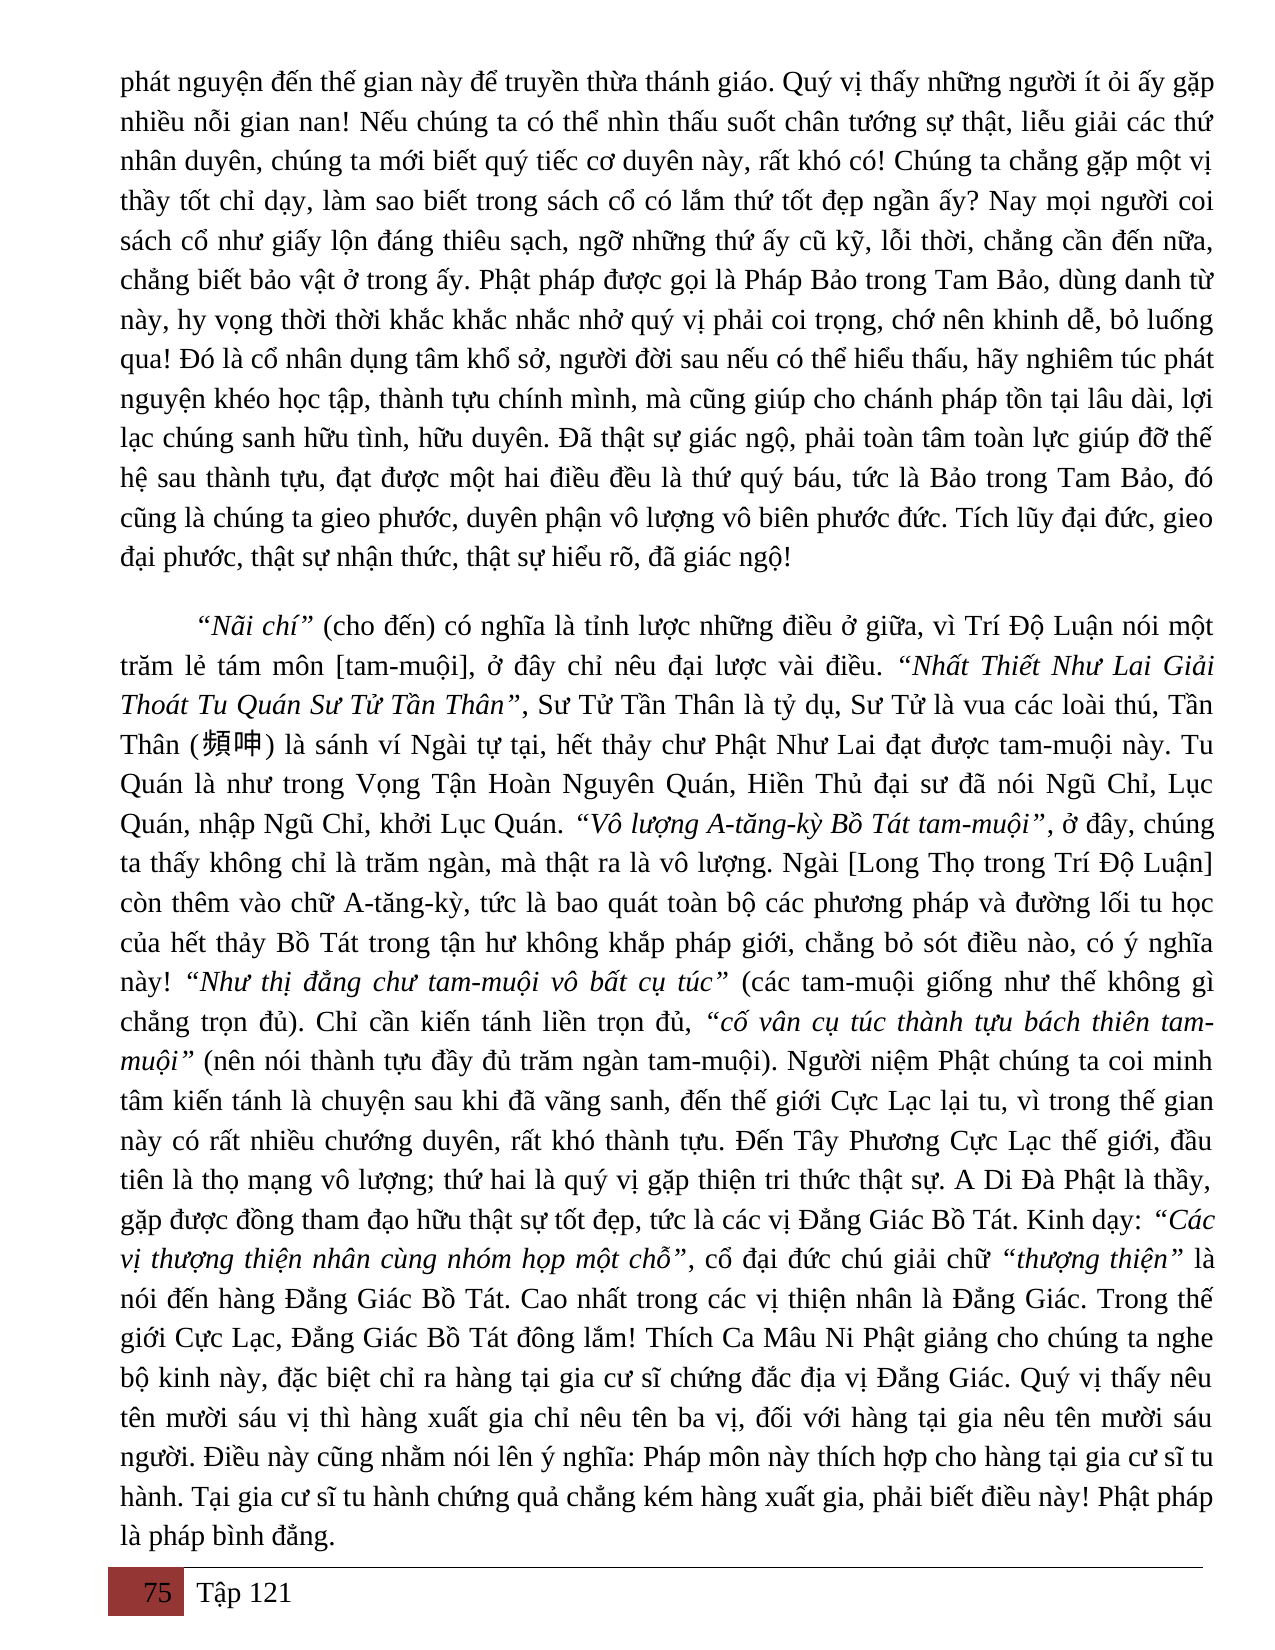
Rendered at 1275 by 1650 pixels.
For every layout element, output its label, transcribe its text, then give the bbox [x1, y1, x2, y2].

text “Nãi chí” (cho đến) có nghĩa là tỉnh lược những điều ở giữa, vì Trí Độ Luận nói một trăm lẻ tám môn [tam-muội], ở đây chỉ nêu đại lược vài điều. “Nhất Thiết Như Lai Giải Thoát Tu Quán Sư Tử Tần Thân”, Sư Tử Tần Thân là tỷ dụ, Sư Tử là vua các loài thú, Tần Thân (頻呻) là sánh ví Ngài tự tại, hết thảy chư Phật Như Lai đạt được tam-muội này. Tu Quán là như trong Vọng Tận Hoàn Nguyên Quán, Hiền Thủ đại sư đã nói Ngũ Chỉ, Lục Quán, nhập Ngũ Chỉ, khởi Lục Quán. “Vô lượng A-tăng-kỳ Bồ Tát tam-muội”, ở đây, chúng ta thấy không chỉ là trăm ngàn, mà thật ra là vô lượng. Ngài [Long Thọ trong Trí Độ Luận] còn thêm vào chữ A-tăng-kỳ, tức là bao quát toàn bộ các phương pháp và đường lối tu học của hết thảy Bồ Tát trong tận hư không khắp pháp giới, chẳng bỏ sót điều nào, có ý nghĩa này! “Như thị đẳng chư tam-muội vô bất cụ túc” (các tam-muội giống như thế không gì chẳng trọn đủ). Chỉ cần kiến tánh liền trọn đủ, “cố vân cụ túc thành tựu bách thiên tam-muội” (nên nói thành tựu đầy đủ trăm ngàn tam-muội). Người niệm Phật chúng ta coi minh tâm kiến tánh là chuyện sau khi đã vãng sanh, đến thế giới Cực Lạc lại tu, vì trong thế gian này có rất nhiều chướng duyên, rất khó thành tựu. Đến Tây Phương Cực Lạc thế giới, đầu tiên là thọ mạng vô lượng; thứ hai là quý vị gặp thiện tri thức thật sự. A Di Đà Phật là thầy, gặp được đồng tham đạo hữu thật sự tốt đẹp, tức là các vị Đẳng Giác Bồ Tát. Kinh dạy: “Các vị thượng thiện nhân cùng nhóm họp một chỗ”, cổ đại đức chú giải chữ “thượng thiện” là nói đến hàng Đẳng Giác Bồ Tát. Cao nhất trong các vị thiện nhân là Đẳng Giác. Trong thế giới Cực Lạc, Đẳng Giác Bồ Tát đông lắm! Thích Ca Mâu Ni Phật giảng cho chúng ta nghe bộ kinh này, đặc biệt chỉ ra hàng tại gia cư sĩ chứng đắc địa vị Đẳng Giác. Quý vị thấy nêu tên mười sáu vị thì hàng xuất gia chỉ nêu tên ba vị, đối với hàng tại gia nêu tên mười sáu người. Điều này cũng nhằm nói lên ý nghĩa: Pháp môn này thích hợp cho hàng tại gia cư sĩ tu hành. Tại gia cư sĩ tu hành chứng quả chẳng kém hàng xuất gia, phải biết điều này! Phật pháp là pháp bình đẳng. [120, 604, 1215, 1554]
